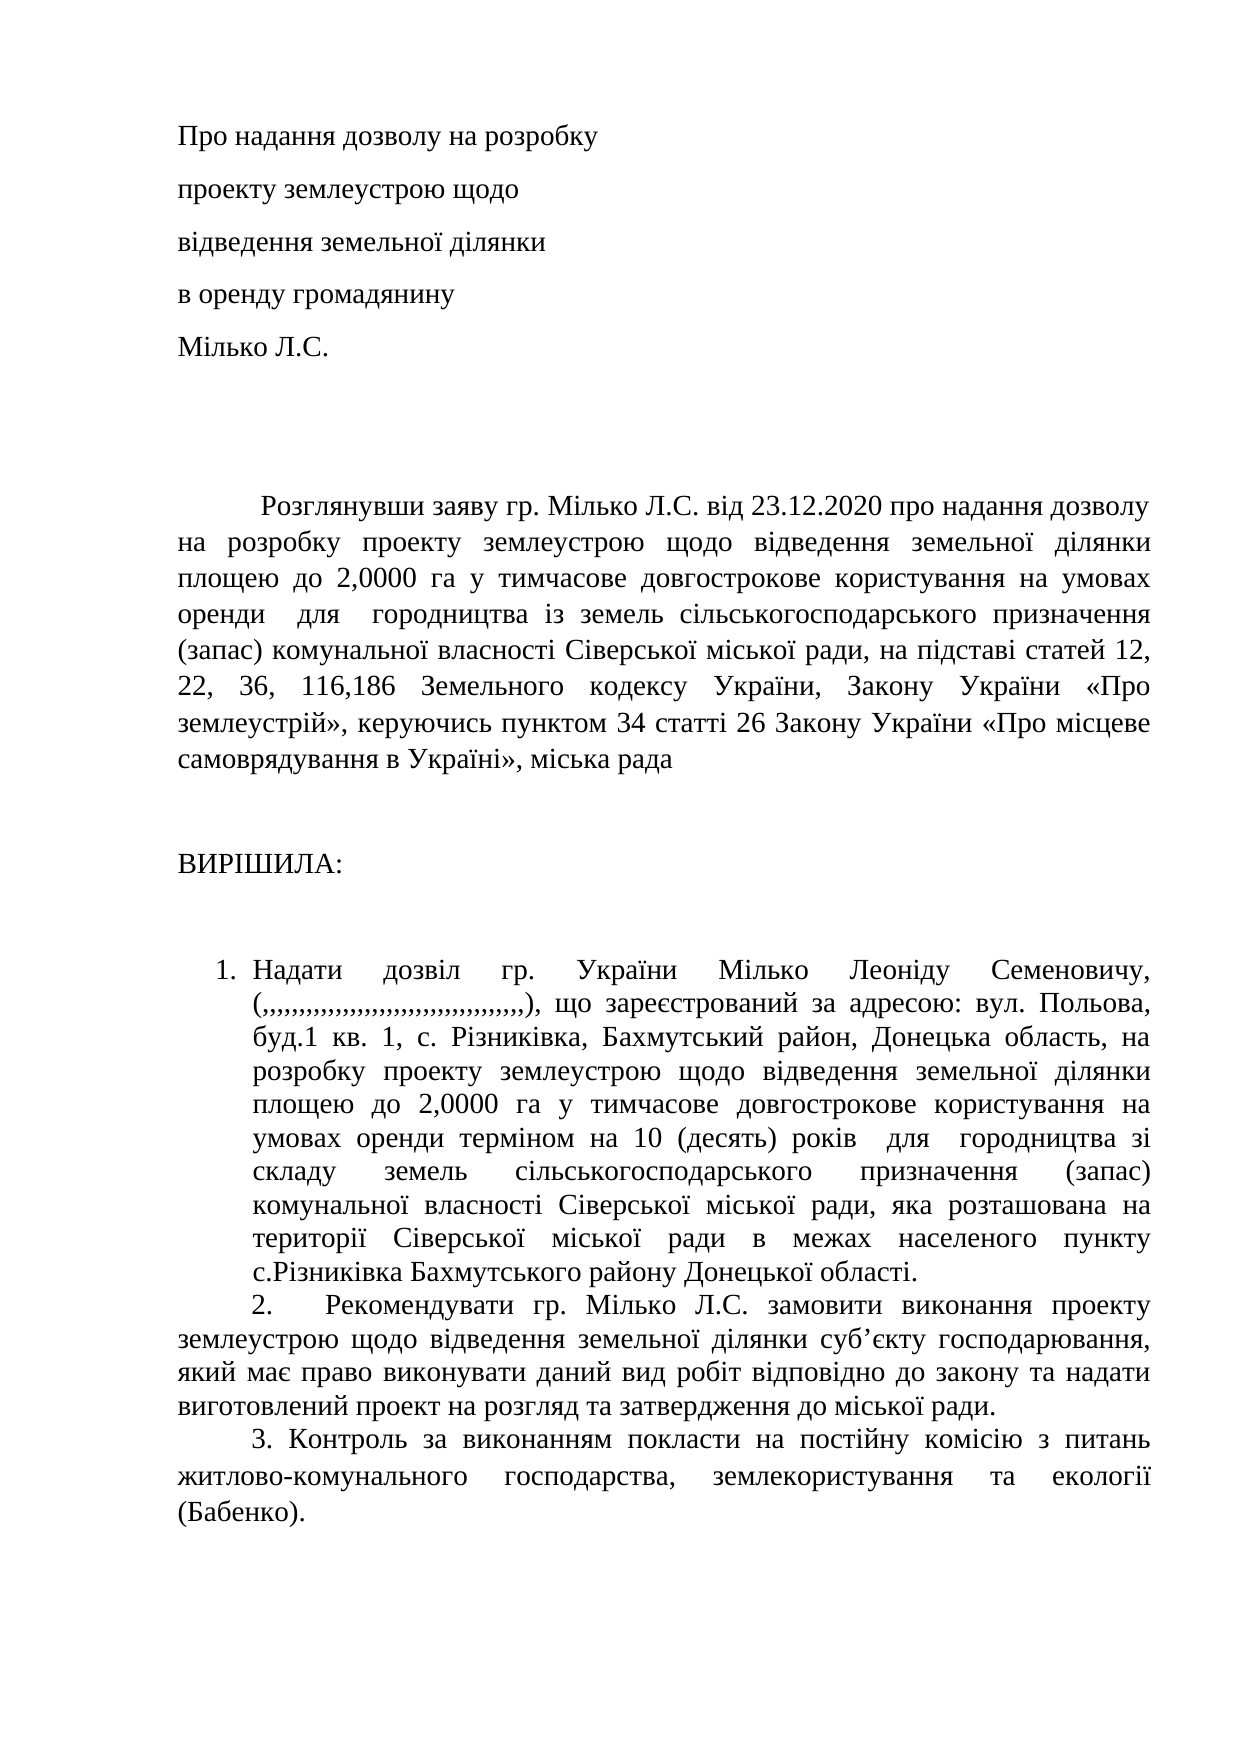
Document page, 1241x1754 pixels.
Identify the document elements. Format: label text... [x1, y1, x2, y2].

list Надати дозвіл гр. України Мілько Леоніду Семеновичу, (,,,,,,,,,,,,,,,,,,,,,,,,,,,,,,,,,,,,), що зареєстрований за адресою: вул. Польова, буд.1 кв. 1, с. Різниківка, Бахмутський район, Донецька область, на розробку проекту землеустрою щодо відведення земельної ділянки площею до 2,0000 га у тимчасове довгострокове користування на умовах оренди терміном на 10 (десять) років для городництва зі складу земель сільськогосподарського призначення (запас) комунальної власності Сіверської міської ради, яка розташована на території Сіверської міської ради в межах населеного пункту с.Різниківка Бахмутського району Донецької області. [215, 952, 1152, 1287]
text Розглянувши заяву гр. Мілько Л.С. від 23.12.2020 про надання дозволу на розробку проекту землеустрою щодо відведення земельної ділянки площею до 2,0000 га у тимчасове довгострокове користування на умовах оренди для городництва із земель сільськогосподарського призначення (запас) комунальної власності Сіверської міської ради, на підставі статей 12, 22, 36, 116,186 Земельного кодексу України, Закону України «Про землеустрій», керуючись пунктом 34 статті 26 Закону України «Про місцеве самоврядування в Україні», міська рада [177, 488, 1152, 774]
text відведення земельної ділянки [177, 224, 1152, 257]
text Мілько Л.С. [177, 329, 1152, 363]
text в оренду громадянину [177, 277, 1152, 310]
text проекту землеустрою щодо [177, 171, 1152, 204]
list Рекомендувати гр. Мілько Л.С. замовити виконання проекту землеустрою щодо відведення земельної ділянки суб’єкту господарювання, який має право виконувати даний вид робіт відповідно до закону та надати виготовлений проект на розгляд та затвердження до міської ради. [177, 1287, 1152, 1422]
text ВИРІШИЛА: [177, 846, 1152, 880]
text Про надання дозволу на розробку [177, 118, 1152, 152]
text 3. Контроль за виконанням покласти на постійну комісію з питань житлово-комунального господарства, землекористування та екології (Бабенко). [177, 1422, 1152, 1527]
